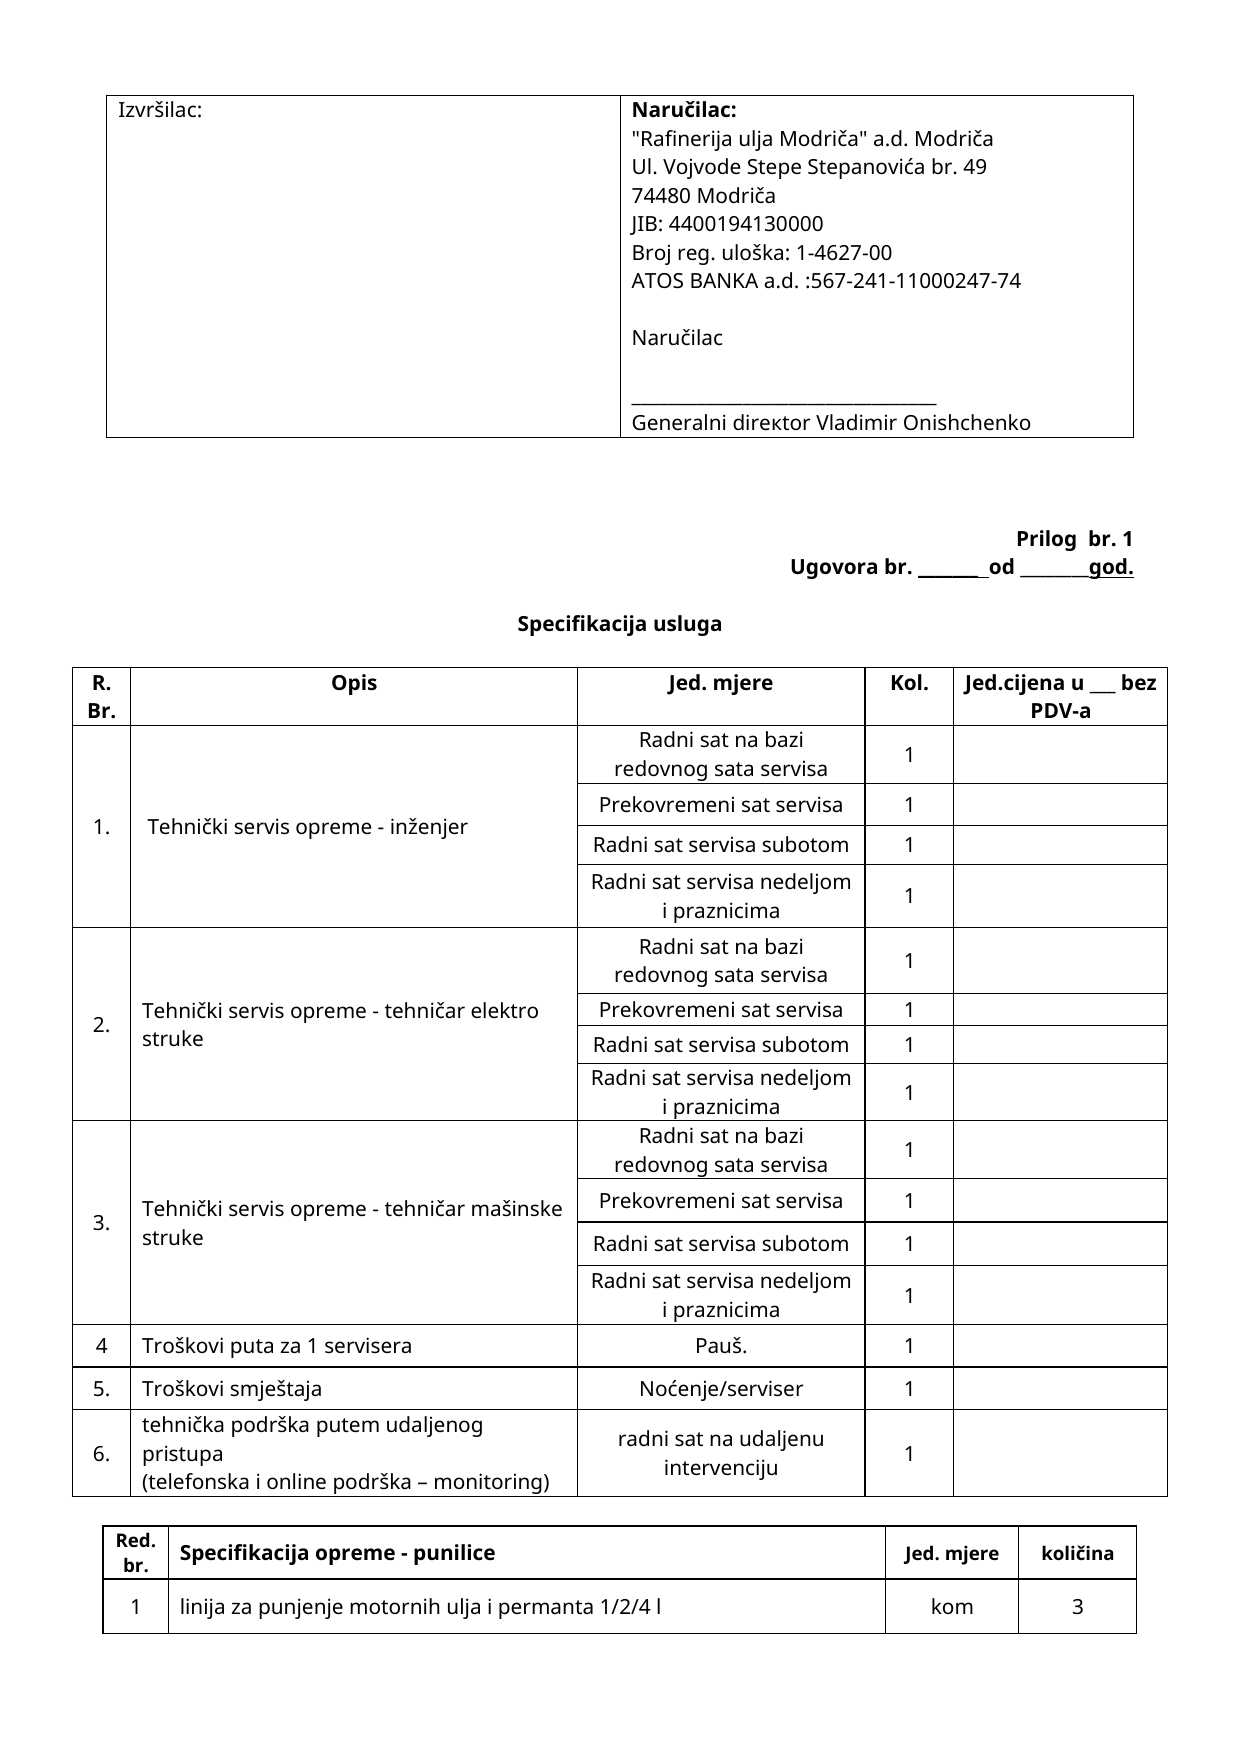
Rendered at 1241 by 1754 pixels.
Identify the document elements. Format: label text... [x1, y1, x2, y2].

table_cell Radni sat servisa subotom [578, 826, 864, 863]
text Ugovora br. _______ od ________god. [106, 552, 1134, 581]
table_cell Pauš. [578, 1325, 864, 1366]
table_cell 3 [1019, 1580, 1136, 1633]
table_cell Prekovremeni sat servisa [578, 1179, 864, 1221]
table_cell 1 [866, 928, 953, 992]
table_cell 1 [866, 994, 953, 1025]
table_cell 2. [73, 928, 130, 1120]
table_cell 1 [866, 865, 953, 927]
table_cell [954, 784, 1167, 825]
table_cell Tehnički servis opreme - inženjer [131, 726, 577, 927]
table_cell Noćenje/serviser [578, 1368, 864, 1409]
table_cell 5. [73, 1368, 130, 1409]
table_cell [954, 1410, 1167, 1496]
table_header Jed.cijena u ___ bez PDV-a [954, 668, 1167, 724]
table_cell Radni sat servisa nedeljom i praznicima [578, 1266, 864, 1324]
table_cell 1 [866, 1223, 953, 1265]
table_cell tehnička podrška putem udaljenog pristupa (telefonska i online podrška – monitoring) [131, 1410, 577, 1496]
table_cell [954, 994, 1167, 1025]
table_cell [954, 1026, 1167, 1062]
table_header Kol. [866, 668, 953, 724]
table_header Izvršilac: [107, 96, 620, 437]
table_cell Radni sat na bazi redovnog sata servisa [578, 1121, 864, 1178]
table_cell 1. [73, 726, 130, 927]
table_header količina [1019, 1527, 1136, 1578]
table_header Red. br. [104, 1527, 168, 1578]
table_cell Radni sat servisa subotom [578, 1223, 864, 1265]
table_cell linija za punjenje motornih ulja i permanta 1/2/4 l [169, 1580, 885, 1633]
table_cell kom [886, 1580, 1018, 1633]
table_cell 1 [866, 1266, 953, 1324]
table_header Jed. mjere [886, 1527, 1018, 1578]
table_cell 1 [866, 726, 953, 782]
table_cell [954, 1266, 1167, 1324]
table_cell [954, 726, 1167, 782]
table_cell Radni sat servisa nedeljom i praznicima [578, 865, 864, 927]
table_cell [954, 1179, 1167, 1221]
table_cell 1 [866, 1410, 953, 1496]
table_header R. Br. [73, 668, 130, 724]
table_cell [954, 1121, 1167, 1178]
table_cell Radni sat na bazi redovnog sata servisa [578, 726, 864, 782]
table_cell 4 [73, 1325, 130, 1366]
table_cell 1 [866, 1368, 953, 1409]
table_cell Prekovremeni sat servisa [578, 994, 864, 1025]
table_cell Troškovi smještaja [131, 1368, 577, 1409]
table_cell Radni sat na bazi redovnog sata servisa [578, 928, 864, 992]
table_cell 1 [866, 1026, 953, 1062]
table_header Jed. mjere [578, 668, 864, 724]
table_cell 1 [866, 1325, 953, 1366]
text Specifikacija usluga [106, 609, 1134, 638]
table_cell Troškovi puta za 1 servisera [131, 1325, 577, 1366]
table_cell [954, 1223, 1167, 1265]
table_cell 1 [866, 826, 953, 863]
table_header Opis [131, 668, 577, 724]
table_cell [954, 1064, 1167, 1120]
table_cell 3. [73, 1121, 130, 1324]
table_cell Tehnički servis opreme - tehničar elektro struke [131, 928, 577, 1120]
table_cell 1 [866, 1064, 953, 1120]
table_cell 1 [866, 784, 953, 825]
table_cell [954, 865, 1167, 927]
table_header Naručilac: "Rafinerija ulja Modriča" a.d. Modriča Ul. Vojvode Stepe Stepanovića br. 49 74480 Modriča JIB: 4400194130000 Broj reg. uloška: 1-4627-00 ATOS BANKA a.d. :567-241-11000247-74 Naručilac _________________________________ Generalni direкtor Vladimir Onishchenko [621, 96, 1133, 437]
table_cell 1 [866, 1121, 953, 1178]
table_cell [954, 826, 1167, 863]
table_cell 1 [104, 1580, 168, 1633]
table_cell Radni sat servisa nedeljom i praznicima [578, 1064, 864, 1120]
table_cell Tehnički servis opreme - tehničar mašinske struke [131, 1121, 577, 1324]
table_cell Prekovremeni sat servisa [578, 784, 864, 825]
table_cell 6. [73, 1410, 130, 1496]
table_header Specifikacija opreme - punilice [169, 1527, 885, 1578]
table_cell 1 [866, 1179, 953, 1221]
table_cell Radni sat servisa subotom [578, 1026, 864, 1062]
table_cell [954, 1325, 1167, 1366]
text Prilog br. 1 [106, 524, 1134, 552]
table_cell radni sat na udaljenu intervenciju [578, 1410, 864, 1496]
table_cell [954, 928, 1167, 992]
table_cell [954, 1368, 1167, 1409]
